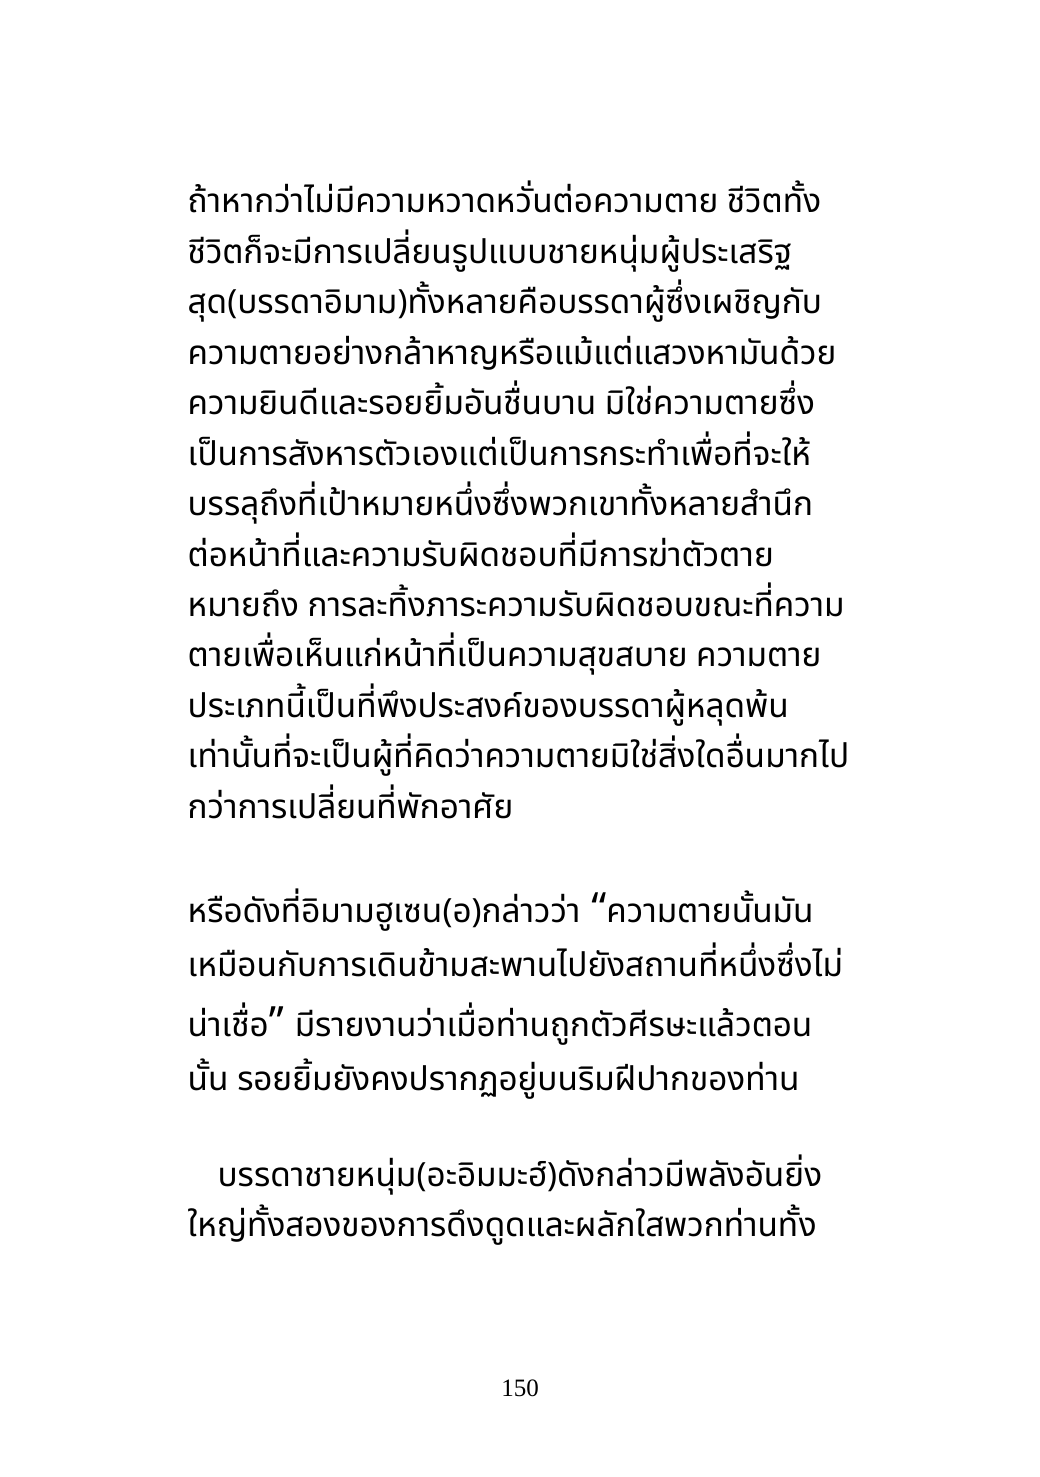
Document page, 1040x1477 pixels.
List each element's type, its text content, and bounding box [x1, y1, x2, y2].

text ถ้าหากว่าไม่มีความหวาดหวั่นต่อความตาย ชีวิตทั้งชีวิตก็จะมีการเปลี่ยนรูปแบบชายหนุ่มผู้ประเสริฐสุด(บรรดาอิมาม)ทั้งหลายคือบรรดาผู้ซึ่งเผชิญกับความตายอย่างกล้าหาญหรือแม้แต่แสวงหามันด้วยความยินดีและรอยยิ้มอันชื่นบาน มิใช่ความตายซึ่งเป็นการสังหารตัวเองแต่เป็นการกระทำเพื่อที่จะให้บรรลุถึงที่เป้าหมายหนึ่งซึ่งพวกเขาทั้งหลายสำนึกต่อหน้าที่และความรับผิดชอบที่มีการฆ่าตัวตาย หมายถึง การละทิ้งภาระความรับผิดชอบขณะที่ความตายเพื่อเห็นแก่หน้าที่เป็นความสุขสบาย ความตายประเภทนี้เป็นที่พึงประสงค์ของบรรดาผู้หลุดพ้นเท่านั้นที่จะเป็นผู้ที่คิดว่าความตายมิใช่สิ่งใดอื่นมากไปกว่าการเปลี่ยนที่พักอาศัย [187, 177, 852, 833]
text หรือดังที่อิมามฮูเซน(อ)กล่าวว่า “ความตายนั้นมันเหมือนกับการเดินข้ามสะพานไปยังสถานที่หนึ่งซึ่งไม่น่าเชื่อ” มีรายงานว่าเมื่อท่านถูกตัวศีรษะแล้วตอนนั้น รอยยิ้มยังคงปรากฏอยู่บนริมฝีปากของท่าน [187, 878, 852, 1105]
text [187, 1151, 852, 1252]
